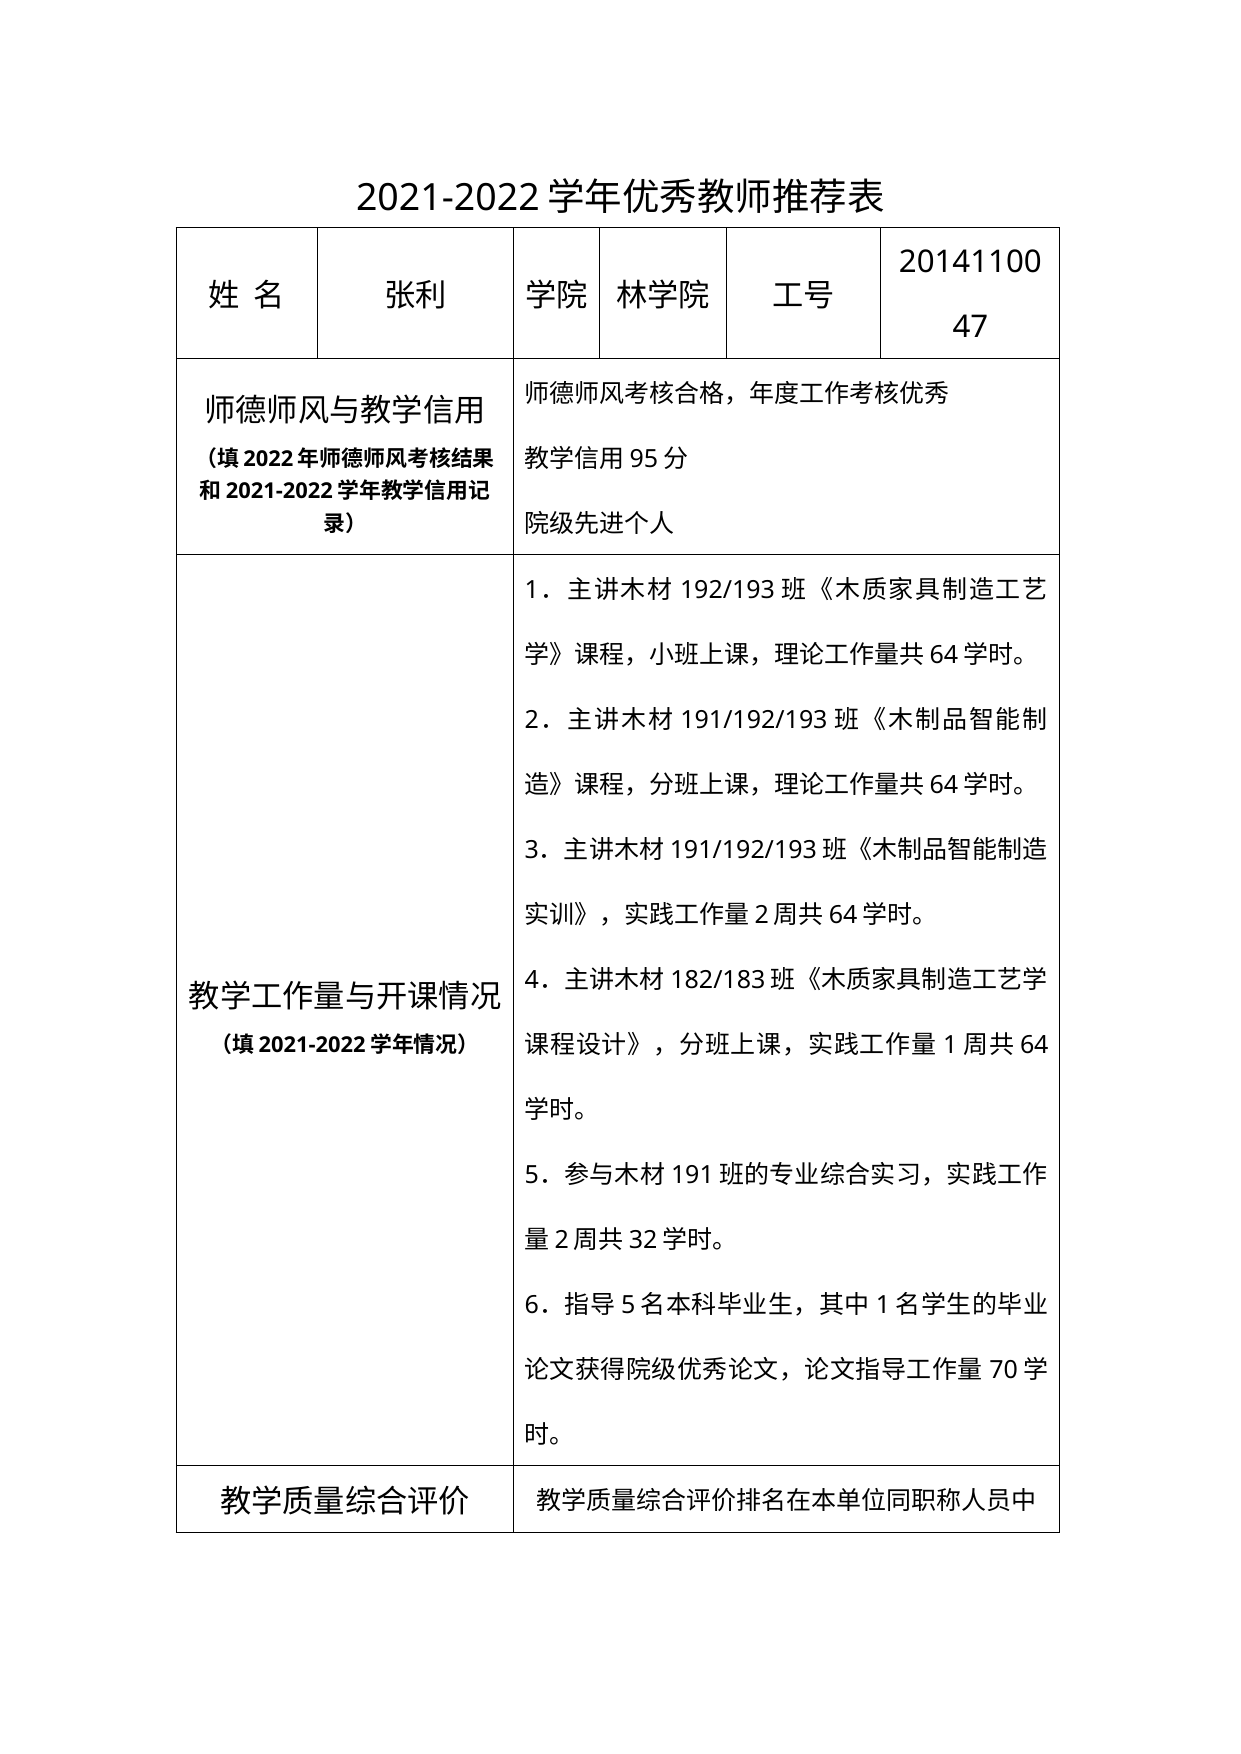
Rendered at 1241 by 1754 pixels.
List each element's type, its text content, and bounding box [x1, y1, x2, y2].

table_cell 教学工作量与开课情况 （填2021-2022学年情况） [177, 555, 513, 1465]
table_header 姓 名 [177, 228, 317, 358]
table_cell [514, 1466, 1059, 1532]
table_cell 1．主讲木材192/193班《木质家具制造工艺学》课程，小班上课，理论工作量共64学时。 2．主讲木材191/192/193班《木制品智能制造》课程，分班上课，理论工作量共64学时。 3．主讲木材191/192/193班《木制品智能制造实训》，实践工作量2周共64学时。 4．主讲木材182/183班《木质家具制造工艺学课程设计》，分班上课，实践工作量1周共64学时。 5．参与木材191班的专业综合实习，实践工作量2周共32学时。 6．指导5名本科毕业生，其中1名学生的毕业论文获得院级优秀论文，论文指导工作量70学时。 [514, 555, 1059, 1465]
table_cell 教学质量综合评价 [177, 1466, 513, 1532]
table_header 学院 [514, 228, 599, 358]
table_header 张利 [318, 228, 513, 358]
table_header 林学院 [600, 228, 726, 358]
table_cell 师德师风与教学信用 （填2022年师德师风考核结果和2021-2022学年教学信用记录） [177, 359, 513, 554]
table_cell 师德师风考核合格，年度工作考核优秀 教学信用95分 院级先进个人 [514, 359, 1059, 554]
table_header 工号 [727, 228, 880, 358]
text 2021-2022学年优秀教师推荐表 [187, 162, 1053, 227]
table_header 2014110047 [881, 228, 1059, 358]
